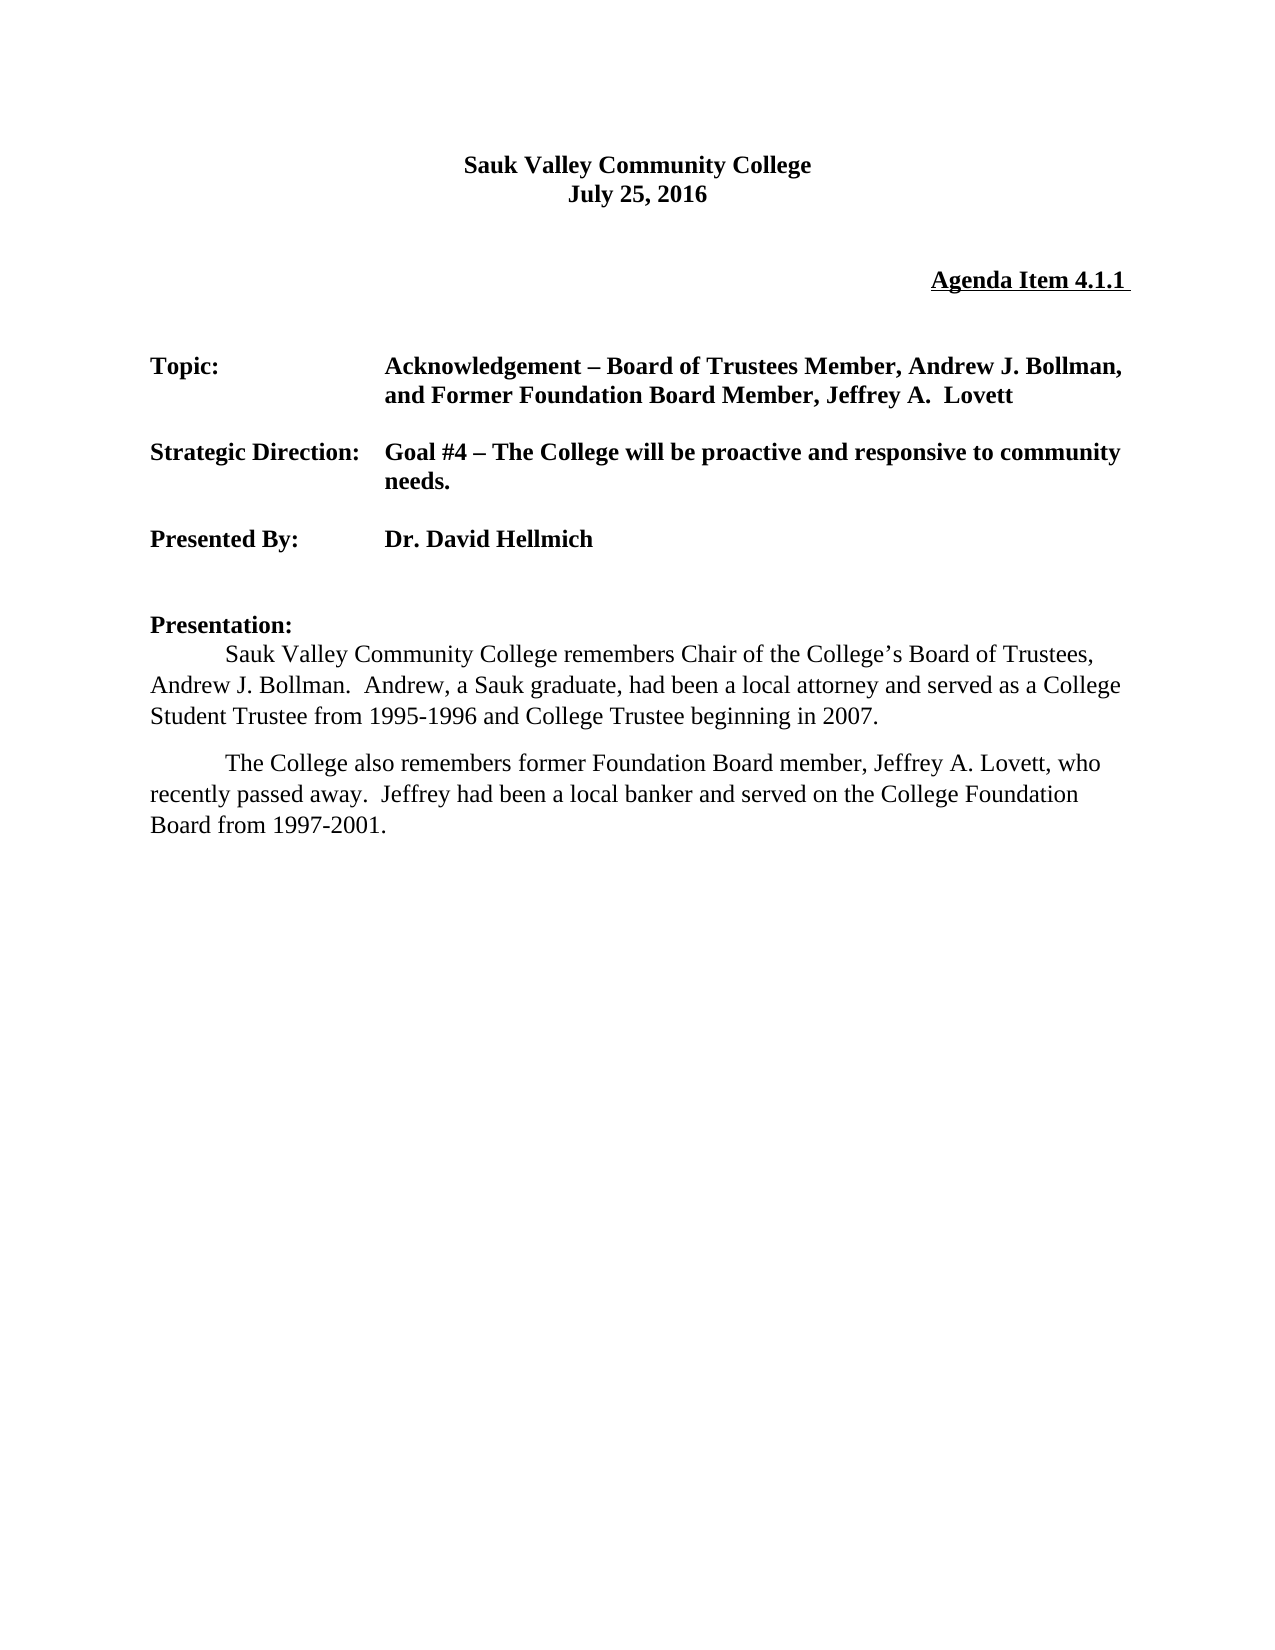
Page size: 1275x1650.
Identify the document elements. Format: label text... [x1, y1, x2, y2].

text Sauk [150, 150, 1125, 179]
text Agenda Item 4.1.1 [150, 265, 1125, 294]
text The College also remembers former Foundation Board member, Jeffrey A. Lovett, who recently passed away. Jeffrey had been a local banker and served on the College Foundation Board from 1997-2001. [150, 748, 1125, 839]
text Presentation: [150, 610, 1125, 639]
text July 25, 2016 [150, 179, 1125, 207]
text Sauk Valley Community College remembers Chair of the College’s Board of Trustees, Andrew J. Bollman. Andrew, a Sauk graduate, had been a local attorney and served as a College Student Trustee from 1995-1996 and College Trustee beginning in 2007. [150, 639, 1125, 729]
text Presented By: Dr. David Hellmich [150, 524, 1125, 552]
text Strategic Direction: Goal #4 – The College will be proactive and responsive to community needs. [150, 437, 1125, 495]
text Topic: Acknowledgement – Board of Trustees Member, Andrew J. Bollman, and Former Foundation Board Member, Jeffrey A. Lovett [150, 351, 1125, 409]
